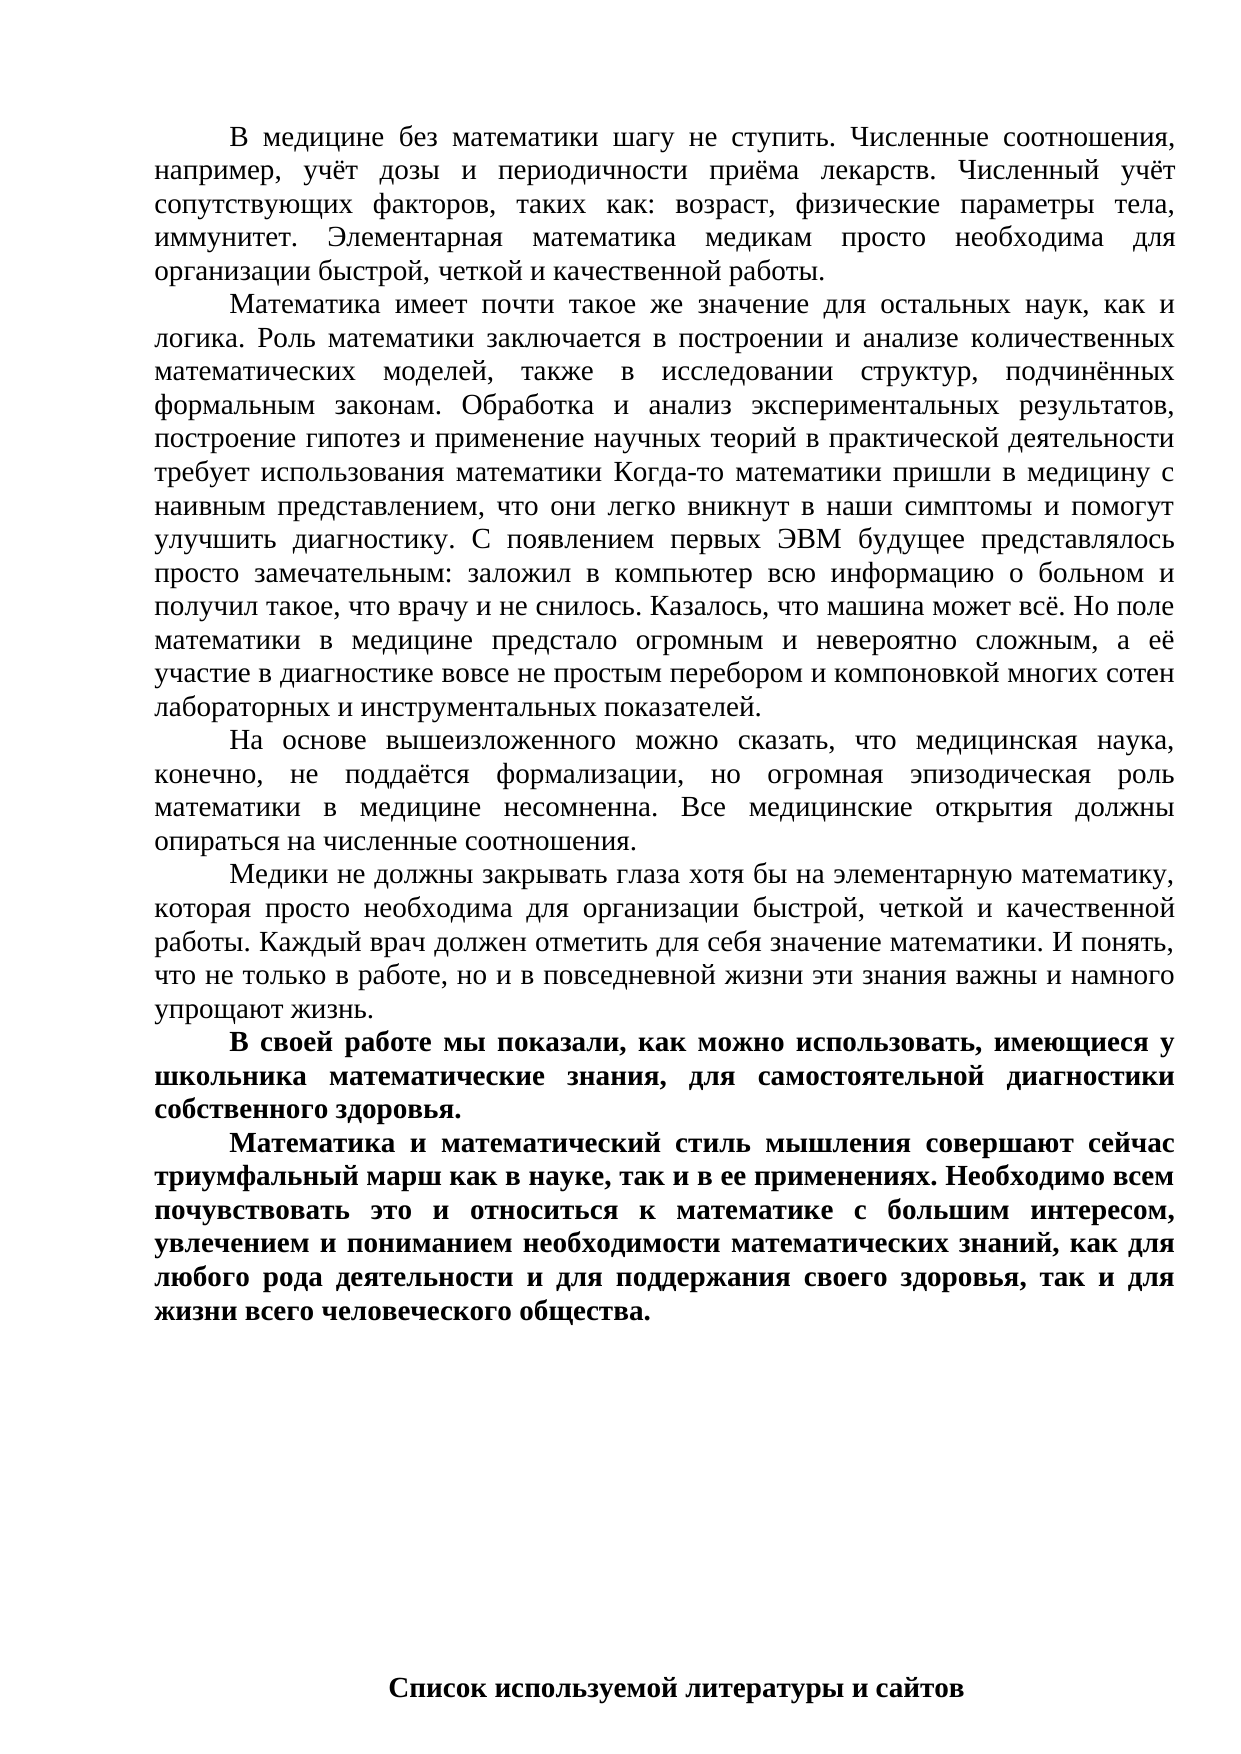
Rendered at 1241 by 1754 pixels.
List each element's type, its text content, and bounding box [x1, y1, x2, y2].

text Математика и математический стиль мышления совершают сейчас триумфальный марш как в науке, так и в ее применениях. Необходимо всем почувствовать это и относиться к математике с большим интересом, увлечением и пониманием необходимости математических знаний, как для любого рода деятельности и для поддержания своего здоровья, так и для жизни всего человеческого общества. [154, 1125, 1176, 1326]
subtitle Список используемой литературы и сайтов [177, 1670, 1176, 1704]
text Медики не должны закрывать глаза хотя бы на элементарную математику, которая просто необходима для организации быстрой, четкой и качественной работы. Каждый врач должен отметить для себя значение математики. И понять, что не только в работе, но и в повседневной жизни эти знания важны и намного упрощают жизнь. [154, 857, 1176, 1024]
text Математика имеет почти такое же значение для остальных наук, как и логика. Роль математики заключается в построении и анализе количественных математических моделей, также в исследовании структур, подчинённых формальным законам. Обработка и анализ экспериментальных результатов, построение гипотез и применение научных теорий в практической деятельности требует использования математики Когда-то математики пришли в медицину с наивным представлением, что они легко вникнут в наши симптомы и помогут улучшить диагностику. С появлением первых ЭВМ будущее представлялось просто замечательным: заложил в компьютер всю информацию о больном и получил такое, что врачу и не снилось. Казалось, что машина может всё. Но поле математики в медицине предстало огромным и невероятно сложным, а её участие в диагностике вовсе не простым перебором и компоновкой многих сотен лабораторных и инструментальных показателей. [154, 286, 1176, 722]
text В медицине без математики шагу не ступить. Численные соотношения, например, учёт дозы и периодичности приёма лекарств. Численный учёт сопутствующих факторов, таких как: возраст, физические параметры тела, иммунитет. Элементарная математика медикам просто необходима для организации быстрой, четкой и качественной работы. [154, 119, 1176, 286]
text В своей работе мы показали, как можно использовать, имеющиеся у школьника математические знания, для самостоятельной диагностики собственного здоровья. [154, 1024, 1176, 1125]
text На основе вышеизложенного можно сказать, что медицинская наука, конечно, не поддаётся формализации, но огромная эпизодическая роль математики в медицине несомненна. Все медицинские открытия должны опираться на численные соотношения. [154, 722, 1176, 857]
